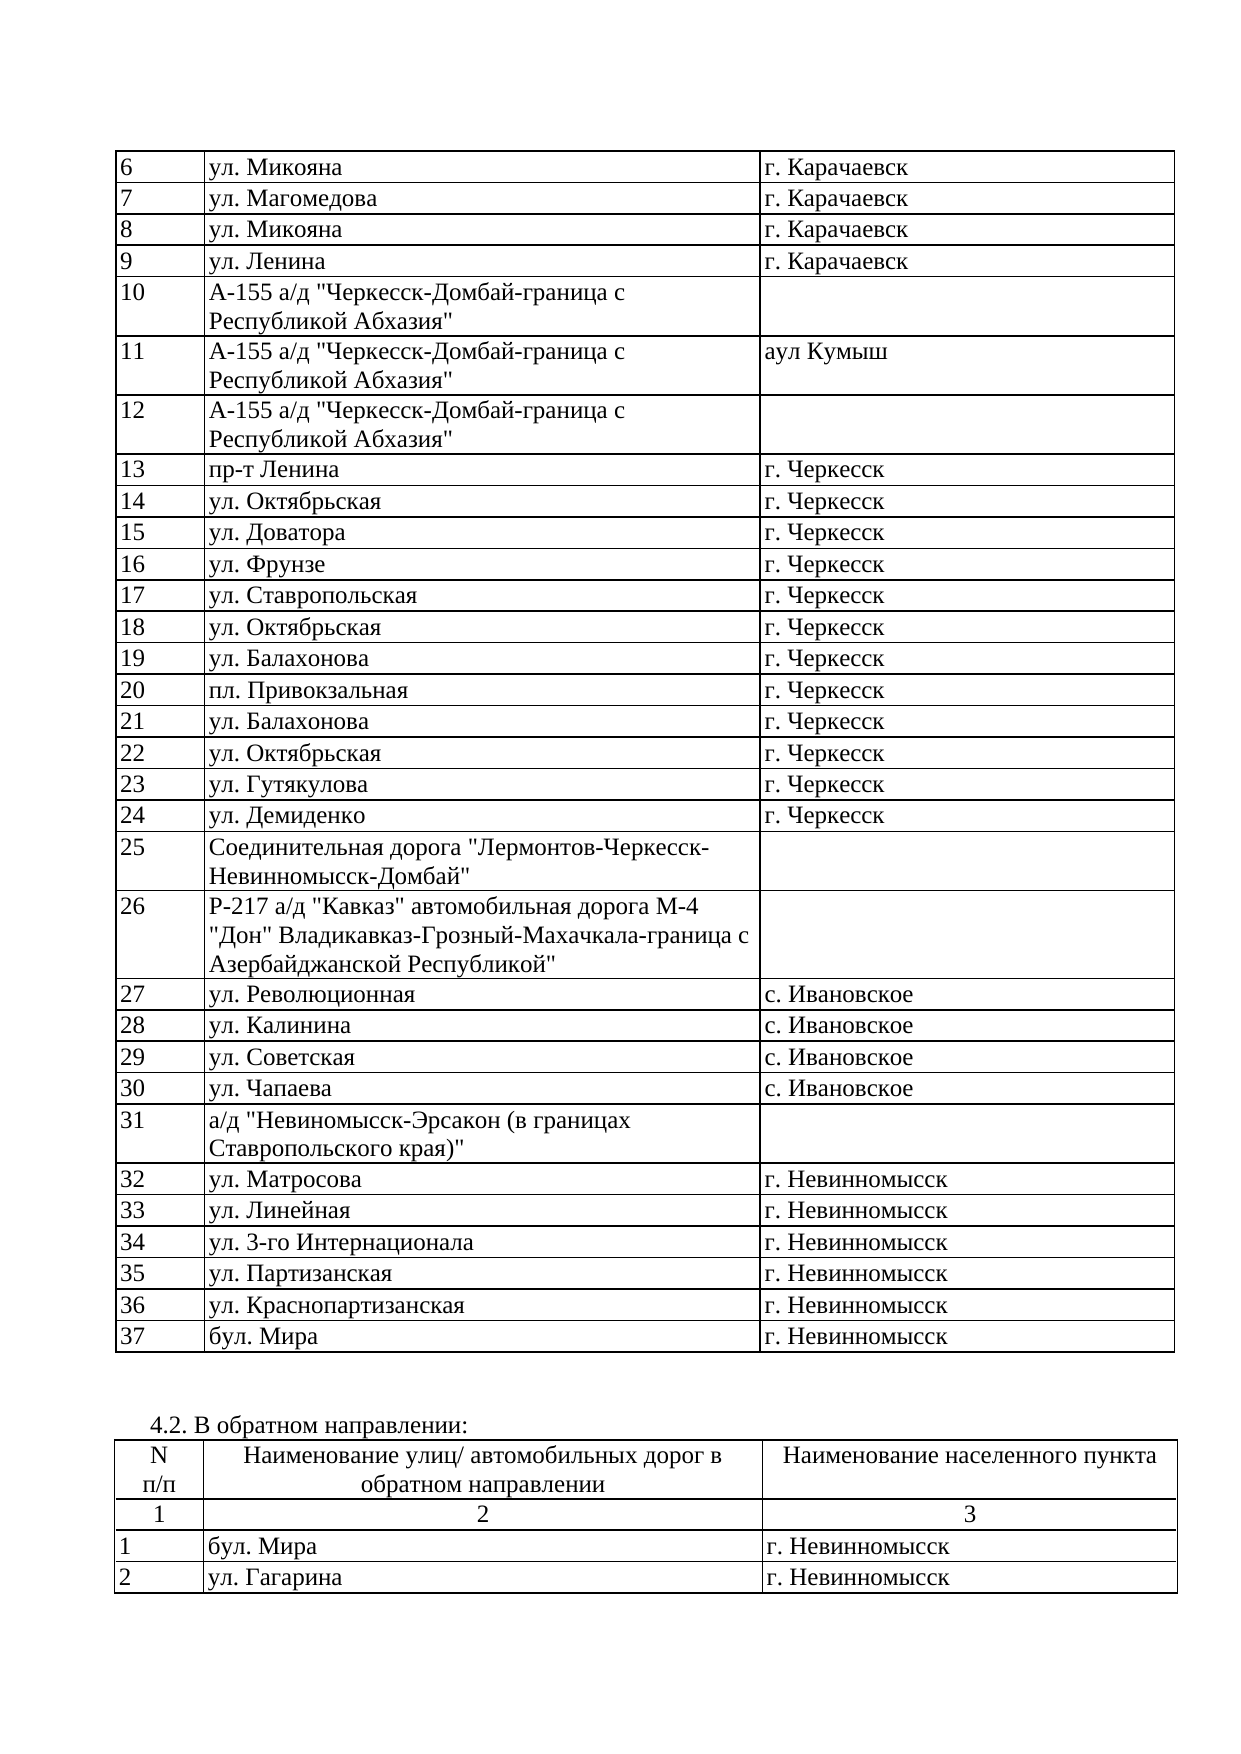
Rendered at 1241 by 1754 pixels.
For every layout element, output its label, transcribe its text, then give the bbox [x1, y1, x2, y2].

table_cell 20 [117, 675, 204, 705]
table_cell г. Невинномысск [761, 1290, 1174, 1319]
table_cell [761, 277, 1174, 335]
table_cell ул. Микояна [205, 152, 759, 181]
table_cell г. Черкесск [761, 643, 1174, 673]
table_cell с. Ивановское [761, 1073, 1174, 1103]
table_cell 36 [117, 1290, 204, 1319]
table_cell Р-217 а/д "Кавказ" автомобильная дорога М-4 "Дон" Владикавказ-Грозный-Махачкала-граница с Азербайджанской Республикой" [205, 891, 759, 977]
table_cell аул Кумыш [761, 337, 1174, 394]
table_cell пр-т Ленина [205, 455, 759, 484]
table_cell г. Невинномысск [763, 1529, 1177, 1561]
table_cell 31 [117, 1105, 204, 1162]
table_cell 1 [115, 1530, 203, 1561]
table_cell с. Ивановское [761, 979, 1174, 1009]
table_cell [761, 891, 1174, 977]
table_cell 25 [117, 832, 204, 889]
table_cell ул. Магомедова [205, 183, 759, 213]
table_cell г. Невинномысск [763, 1561, 1177, 1592]
table_cell с. Ивановское [761, 1011, 1174, 1040]
table_cell ул. Октябрьская [205, 738, 759, 768]
table_cell 7 [117, 183, 204, 213]
table_cell ул. Гагарина [204, 1562, 762, 1592]
table_cell 17 [117, 581, 204, 610]
table_cell 29 [117, 1042, 204, 1072]
table_cell ул. Краснопартизанская [205, 1290, 759, 1319]
table_cell ул. Октябрьская [205, 486, 759, 516]
table_cell г. Невинномысск [761, 1195, 1174, 1225]
table_cell пл. Привокзальная [205, 675, 759, 705]
table_cell [761, 832, 1174, 889]
table_cell 37 [117, 1321, 204, 1351]
table_cell г. Невинномысск [761, 1321, 1174, 1351]
table_cell 8 [117, 215, 204, 244]
table_cell г. Черкесск [761, 769, 1174, 799]
table_cell г. Карачаевск [761, 215, 1174, 244]
table_cell ул. Демиденко [205, 801, 759, 831]
table_cell ул. Балахонова [205, 706, 759, 736]
table_cell ул. Октябрьская [205, 612, 759, 642]
table_cell 22 [117, 738, 204, 768]
table_cell 33 [117, 1195, 204, 1225]
table_cell ул. Партизанская [205, 1258, 759, 1288]
table_cell 15 [117, 518, 204, 547]
table_cell г. Черкесск [761, 486, 1174, 516]
table_cell г. Черкесск [761, 738, 1174, 768]
table_cell 11 [117, 337, 204, 394]
table_cell г. Черкесск [761, 518, 1174, 547]
table_cell г. Карачаевск [761, 246, 1174, 276]
table_cell бул. Мира [204, 1531, 762, 1561]
table_cell 35 [117, 1258, 204, 1288]
table_cell 30 [117, 1073, 204, 1103]
table_cell ул. Чапаева [205, 1073, 759, 1103]
table_cell ул. Балахонова [205, 643, 759, 673]
table_cell ул. Ленина [205, 246, 759, 276]
table_cell г. Карачаевск [761, 183, 1174, 213]
table_cell 6 [117, 152, 204, 181]
table_header Наименование улиц/ автомобильных дорог в обратном направлении [204, 1441, 762, 1498]
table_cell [205, 277, 759, 335]
table_cell 1 [115, 1499, 203, 1529]
table_cell [761, 1105, 1174, 1162]
table_cell Соединительная дорога "Лермонтов-Черкесск-Невинномысск-Домбай" [205, 832, 759, 889]
table_cell г. Невинномысск [761, 1164, 1174, 1194]
table_cell ул. Матросова [205, 1164, 759, 1194]
table_cell 32 [117, 1164, 204, 1194]
table_cell 2 [115, 1562, 203, 1592]
table_cell ул. Доватора [205, 518, 759, 547]
table_cell г. Невинномысск [761, 1258, 1174, 1288]
table_cell А-155 а/д "Черкесск-Домбай-граница с Республикой Абхазия" [205, 396, 759, 453]
table_cell ул. Гутякулова [205, 769, 759, 799]
table_cell с. Ивановское [761, 1042, 1174, 1072]
table_cell ул. Фрунзе [205, 549, 759, 579]
table_cell ул. Микояна [205, 215, 759, 244]
table_header N п/п [115, 1441, 203, 1498]
table_cell 18 [117, 612, 204, 642]
table_cell [761, 396, 1174, 453]
table_cell ул. Калинина [205, 1011, 759, 1040]
table_cell г. Черкесск [761, 581, 1174, 610]
table_cell 24 [117, 801, 204, 831]
table_cell 12 [117, 396, 204, 453]
table_header Наименование населенного пункта [763, 1441, 1177, 1498]
table_cell 14 [117, 486, 204, 516]
table_cell ул. 3-го Интернационала [205, 1227, 759, 1257]
table_cell ул. Революционная [205, 979, 759, 1009]
table_cell г. Невинномысск [761, 1227, 1174, 1257]
table_cell ул. Советская [205, 1042, 759, 1072]
table_cell 34 [117, 1227, 204, 1257]
table_cell 10 [117, 277, 204, 335]
table_cell 3 [763, 1498, 1177, 1529]
table_cell А-155 а/д "Черкесск-Домбай-граница с Республикой Абхазия" [205, 337, 759, 394]
table_cell бул. Мира [205, 1321, 759, 1351]
table_cell 13 [117, 455, 204, 484]
table_cell 19 [117, 643, 204, 673]
table_cell а/д "Невиномысск-Эрсакон (в границах Ставропольского края)" [205, 1105, 759, 1162]
text 4.2. В обратном направлении: [150, 1410, 1090, 1439]
table_cell 9 [117, 246, 204, 276]
table_cell 27 [117, 979, 204, 1009]
table_cell 2 [204, 1500, 762, 1529]
table_cell г. Черкесск [761, 675, 1174, 705]
table_cell г. Черкесск [761, 801, 1174, 831]
table_cell 28 [117, 1011, 204, 1040]
table_cell 16 [117, 549, 204, 579]
table_cell г. Черкесск [761, 455, 1174, 484]
table_cell г. Черкесск [761, 612, 1174, 642]
table_cell 26 [117, 891, 204, 977]
table_cell ул. Ставропольская [205, 581, 759, 610]
table_cell 21 [117, 706, 204, 736]
table_cell г. Карачаевск [761, 152, 1174, 181]
table_cell ул. Линейная [205, 1195, 759, 1225]
table_cell 23 [117, 769, 204, 799]
table_cell г. Черкесск [761, 706, 1174, 736]
table_cell г. Черкесск [761, 549, 1174, 579]
